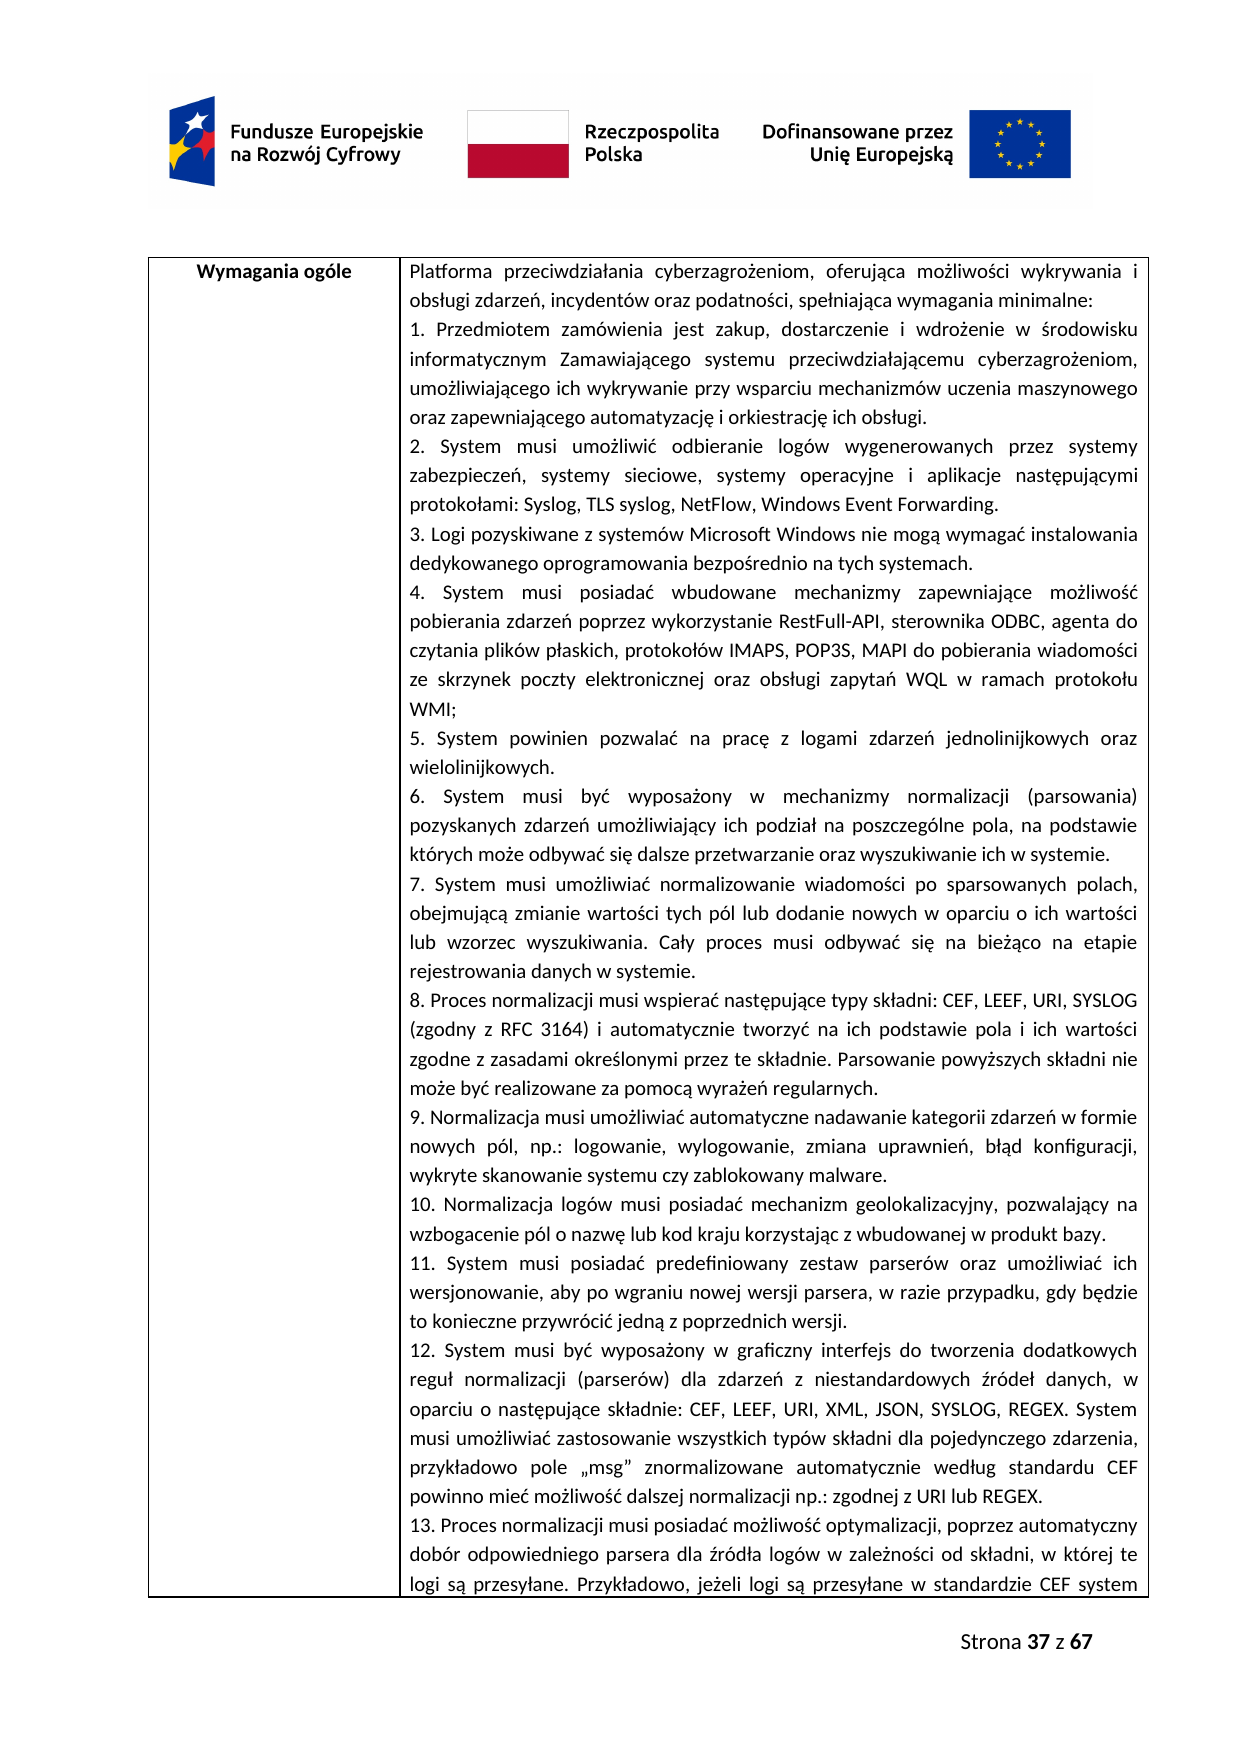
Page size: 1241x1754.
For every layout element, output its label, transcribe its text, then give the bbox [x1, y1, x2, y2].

table_cell Wymagania ogóle [149, 258, 399, 1596]
picture [147, 73, 1093, 209]
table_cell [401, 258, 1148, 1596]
